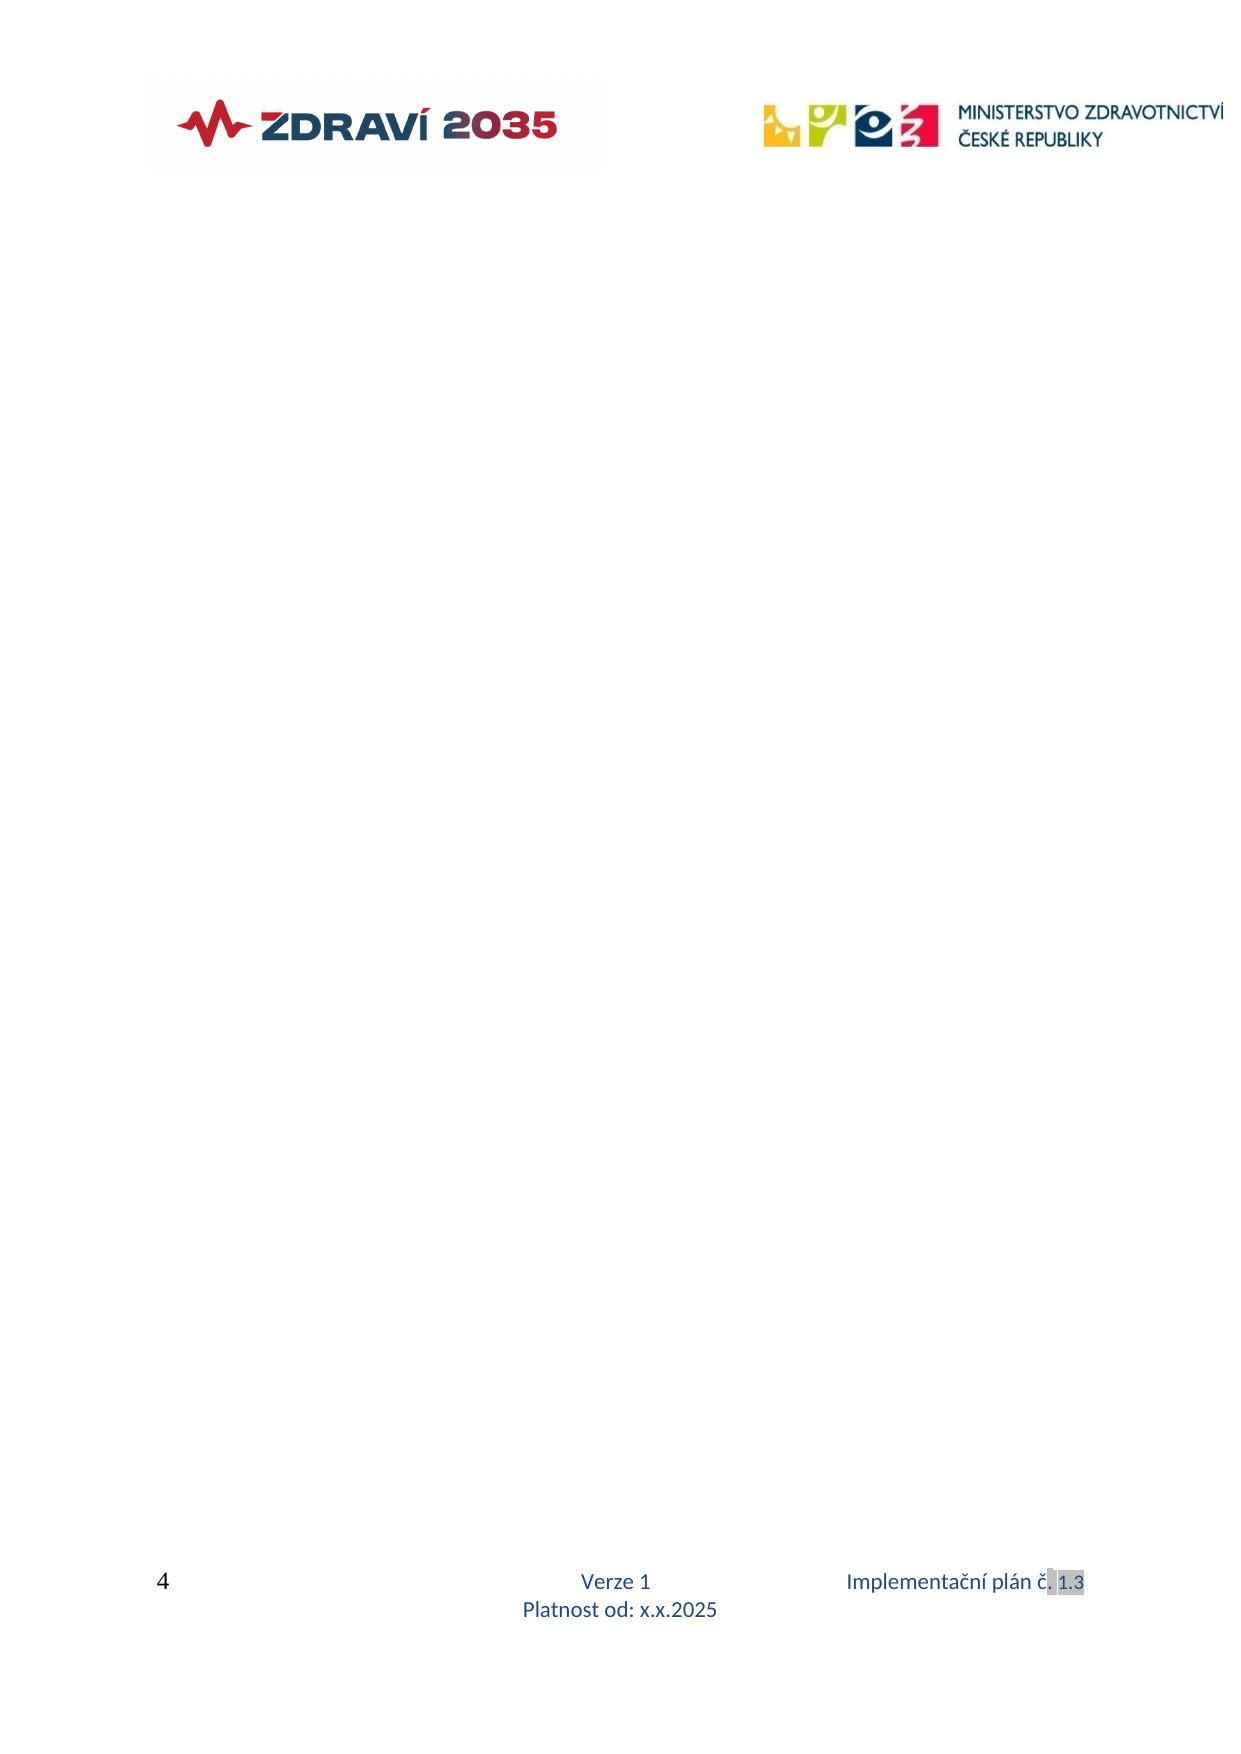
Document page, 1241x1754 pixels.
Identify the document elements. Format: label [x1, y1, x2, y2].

picture [147, 73, 607, 171]
picture [763, 101, 1224, 147]
